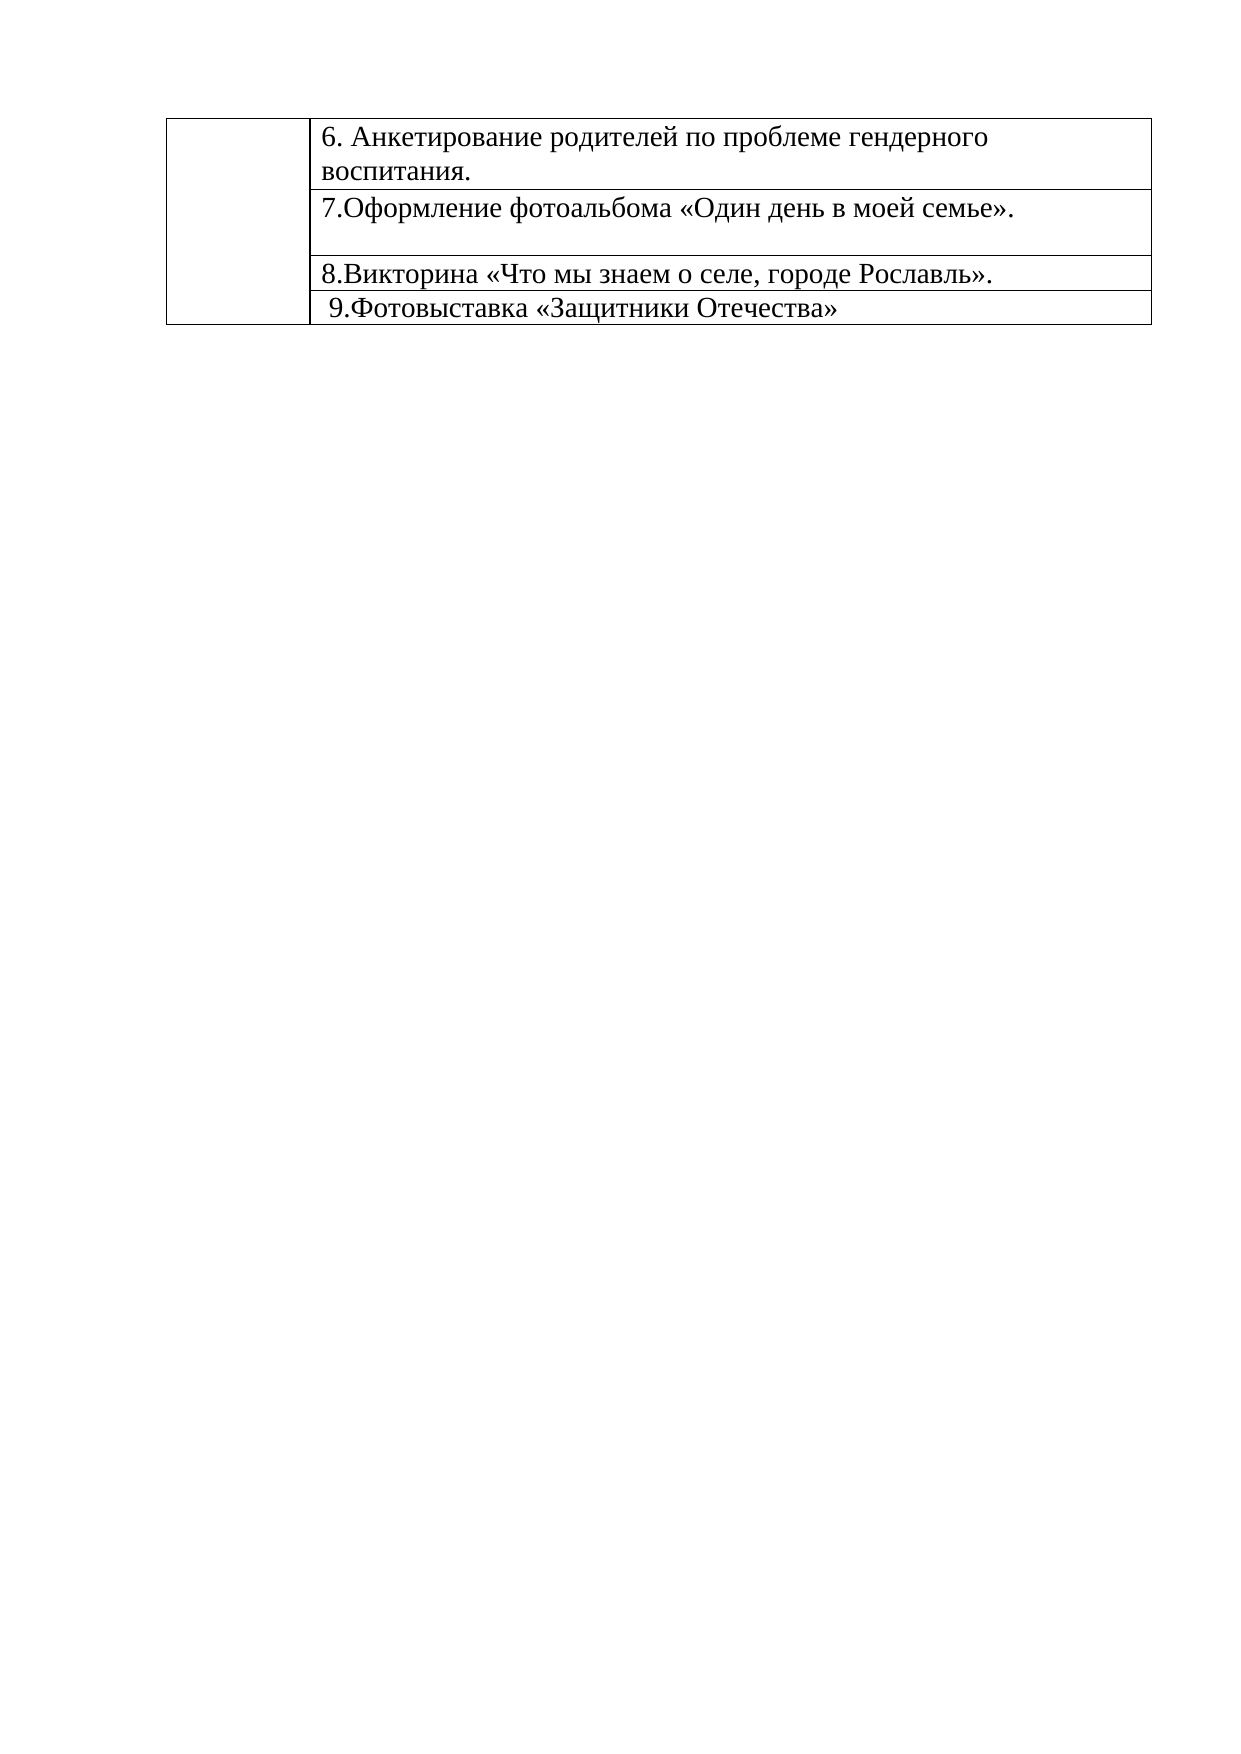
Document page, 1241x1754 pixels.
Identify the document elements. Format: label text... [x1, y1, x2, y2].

table_cell 7.Оформление фотоальбома «Один день в моей семье». [311, 190, 1151, 255]
table_cell 6. Анкетирование родителей по проблеме гендерного воспитания. [311, 119, 1151, 189]
table_cell 8.Викторина «Что мы знаем о селе, городе Рославль». [311, 256, 1151, 289]
table_cell 9.Фотовыставка «Защитники Отечества» [311, 291, 1151, 324]
